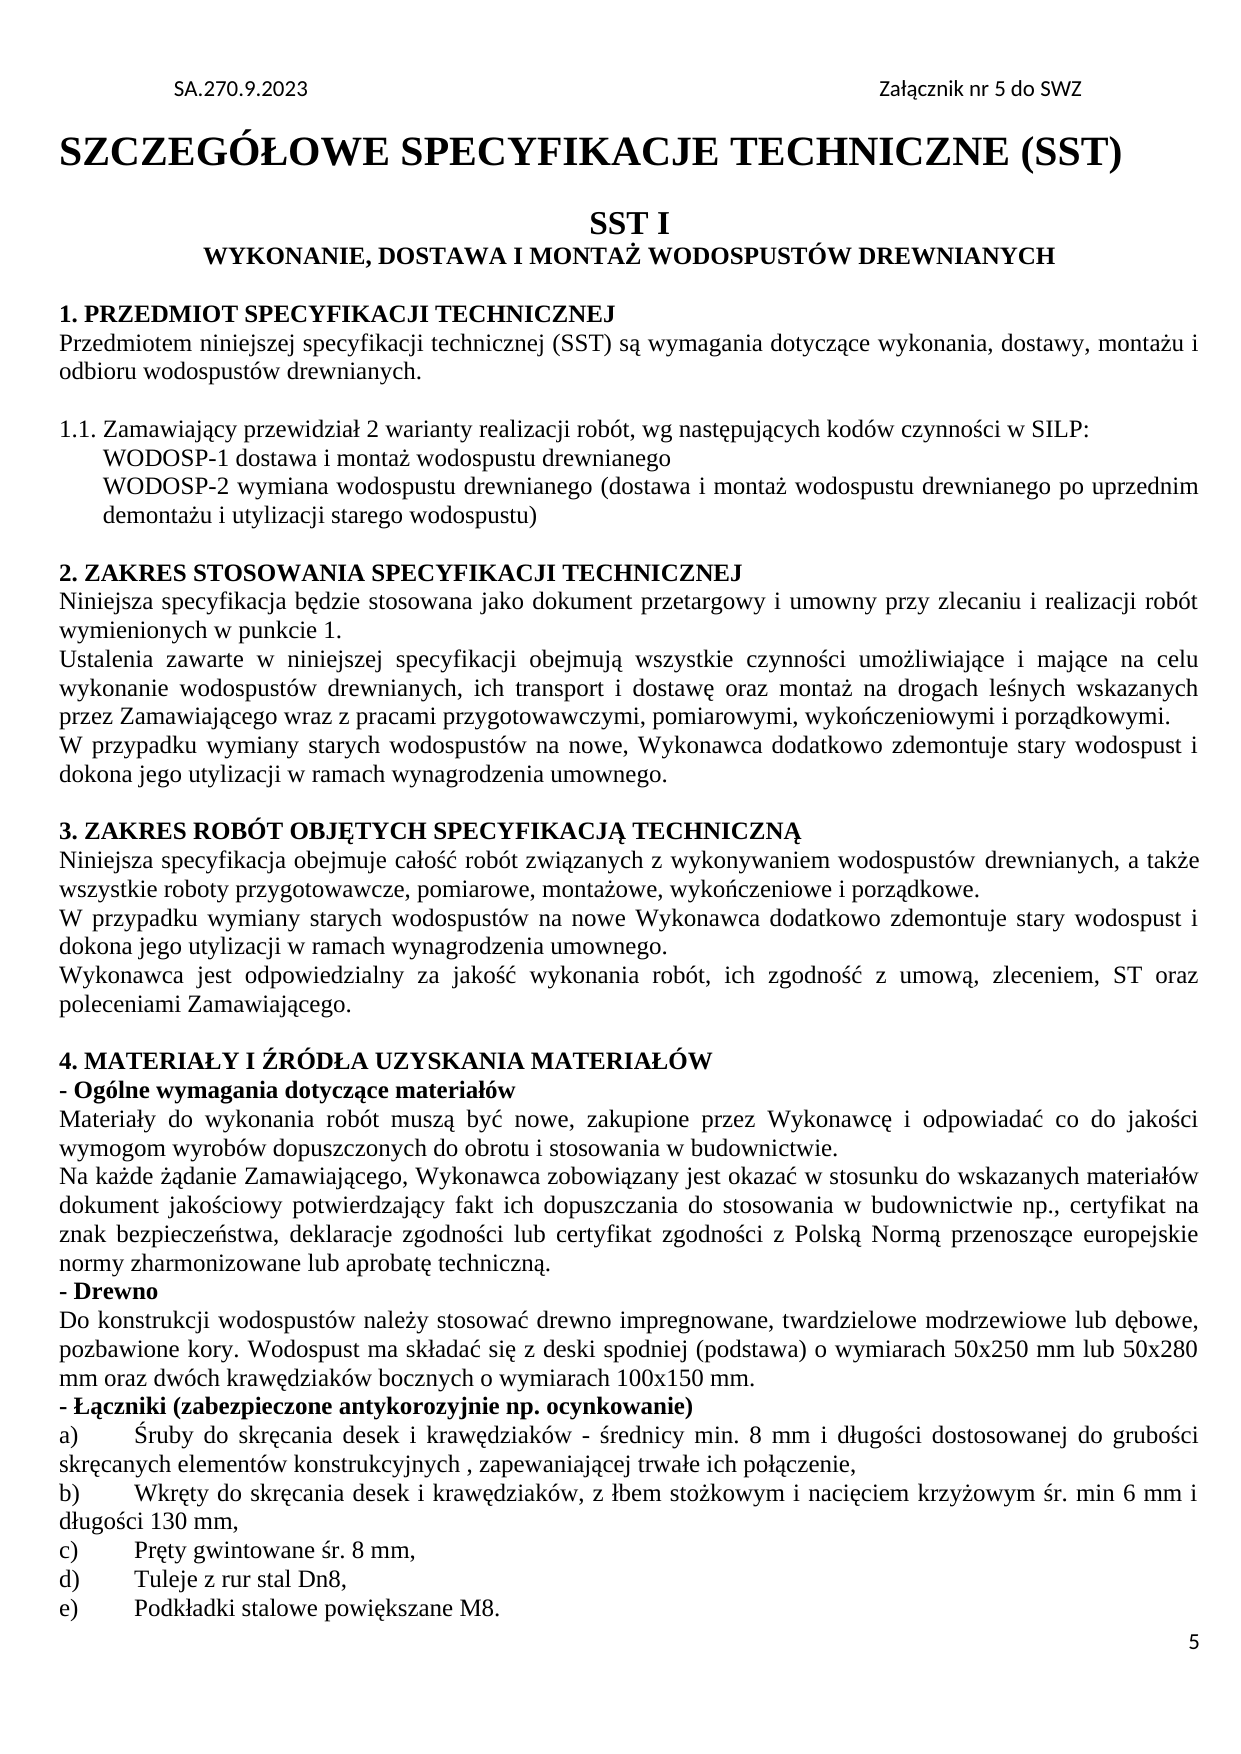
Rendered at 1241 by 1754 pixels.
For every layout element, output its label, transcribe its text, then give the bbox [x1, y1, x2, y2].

text 1. PRZEDMIOT SPECYFIKACJI TECHNICZNEJ [59, 299, 1200, 328]
text - Drewno [59, 1276, 1200, 1305]
text Wykonawca jest odpowiedzialny za jakość wykonania robót, ich zgodność z umową, zleceniem, ST oraz poleceniami Zamawiającego. [59, 960, 1200, 1018]
text SST I [59, 203, 1200, 241]
text b) Wkręty do skręcania desek i krawędziaków, z łbem stożkowym i nacięciem krzyżowym śr. min 6 mm i długości 130 mm, [59, 1478, 1200, 1535]
text W przypadku wymiany starych wodospustów na nowe, Wykonawca dodatkowo zdemontuje stary wodospust i dokona jego utylizacji w ramach wynagrodzenia umownego. [59, 730, 1200, 788]
text WODOSP-2 wymiana wodospustu drewnianego (dostawa i montaż wodospustu drewnianego po uprzednim demontażu i utylizacji starego wodospustu) [103, 471, 1200, 529]
text e) Podkładki stalowe powiększane M8. [59, 1593, 1200, 1621]
text 3. ZAKRES ROBÓT OBJĘTYCH SPECYFIKACJĄ TECHNICZNĄ [59, 816, 1200, 845]
text a) Śruby do skręcania desek i krawędziaków - średnicy min. 8 mm i długości dostosowanej do grubości skręcanych elementów konstrukcyjnych , zapewaniającej trwałe ich połączenie, [59, 1420, 1200, 1478]
text Do konstrukcji wodospustów należy stosować drewno impregnowane, twardzielowe modrzewiowe lub dębowe, pozbawione kory. Wodospust ma składać się z deski spodniej (podstawa) o wymiarach 50x250 mm lub 50x280 mm oraz dwóch krawędziaków bocznych o wymiarach 100x150 mm. [59, 1305, 1200, 1391]
text - Łączniki (zabezpieczone antykorozyjnie np. ocynkowanie) [59, 1391, 1200, 1420]
text WYKONANIE, DOSTAWA I MONTAŻ WODOSPUSTÓW DREWNIANYCH [59, 241, 1200, 270]
text Niniejsza specyfikacja będzie stosowana jako dokument przetargowy i umowny przy zlecaniu i realizacji robót wymienionych w punkcie 1. [59, 586, 1200, 644]
list Zamawiający przewidział 2 warianty realizacji robót, wg następujących kodów czynności w SILP: [59, 414, 1200, 443]
text d) Tuleje z rur stal Dn8, [59, 1564, 1200, 1593]
text Na każde żądanie Zamawiającego, Wykonawca zobowiązany jest okazać w stosunku do wskazanych materiałów dokument jakościowy potwierdzający fakt ich dopuszczania do stosowania w budownictwie np., certyfikat na znak bezpieczeństwa, deklaracje zgodności lub certyfikat zgodności z Polską Normą przenoszące europejskie normy zharmonizowane lub aprobatę techniczną. [59, 1161, 1200, 1276]
text Ustalenia zawarte w niniejszej specyfikacji obejmują wszystkie czynności umożliwiające i mające na celu wykonanie wodospustów drewnianych, ich transport i dostawę oraz montaż na drogach leśnych wskazanych przez Zamawiającego wraz z pracami przygotowawczymi, pomiarowymi, wykończeniowymi i porządkowymi. [59, 644, 1200, 730]
text SZCZEGÓŁOWE SPECYFIKACJE TECHNICZNE (SST) [59, 126, 1200, 174]
text 2. ZAKRES STOSOWANIA SPECYFIKACJI TECHNICZNEJ [59, 558, 1200, 586]
text 4. MATERIAŁY I ŹRÓDŁA UZYSKANIA MATERIAŁÓW [59, 1046, 1200, 1075]
text Przedmiotem niniejszej specyfikacji technicznej (SST) są wymagania dotyczące wykonania, dostawy, montażu i odbioru wodospustów drewnianych. [59, 328, 1200, 385]
text Niniejsza specyfikacja obejmuje całość robót związanych z wykonywaniem wodospustów drewnianych, a także wszystkie roboty przygotowawcze, pomiarowe, montażowe, wykończeniowe i porządkowe. [59, 845, 1200, 903]
text - Ogólne wymagania dotyczące materiałów [59, 1075, 1200, 1104]
text c) Pręty gwintowane śr. 8 mm, [59, 1535, 1200, 1564]
text Materiały do wykonania robót muszą być nowe, zakupione przez Wykonawcę i odpowiadać co do jakości wymogom wyrobów dopuszczonych do obrotu i stosowania w budownictwie. [59, 1104, 1200, 1161]
text WODOSP-1 dostawa i montaż wodospustu drewnianego [103, 443, 1200, 471]
text W przypadku wymiany starych wodospustów na nowe Wykonawca dodatkowo zdemontuje stary wodospust i dokona jego utylizacji w ramach wynagrodzenia umownego. [59, 903, 1200, 960]
